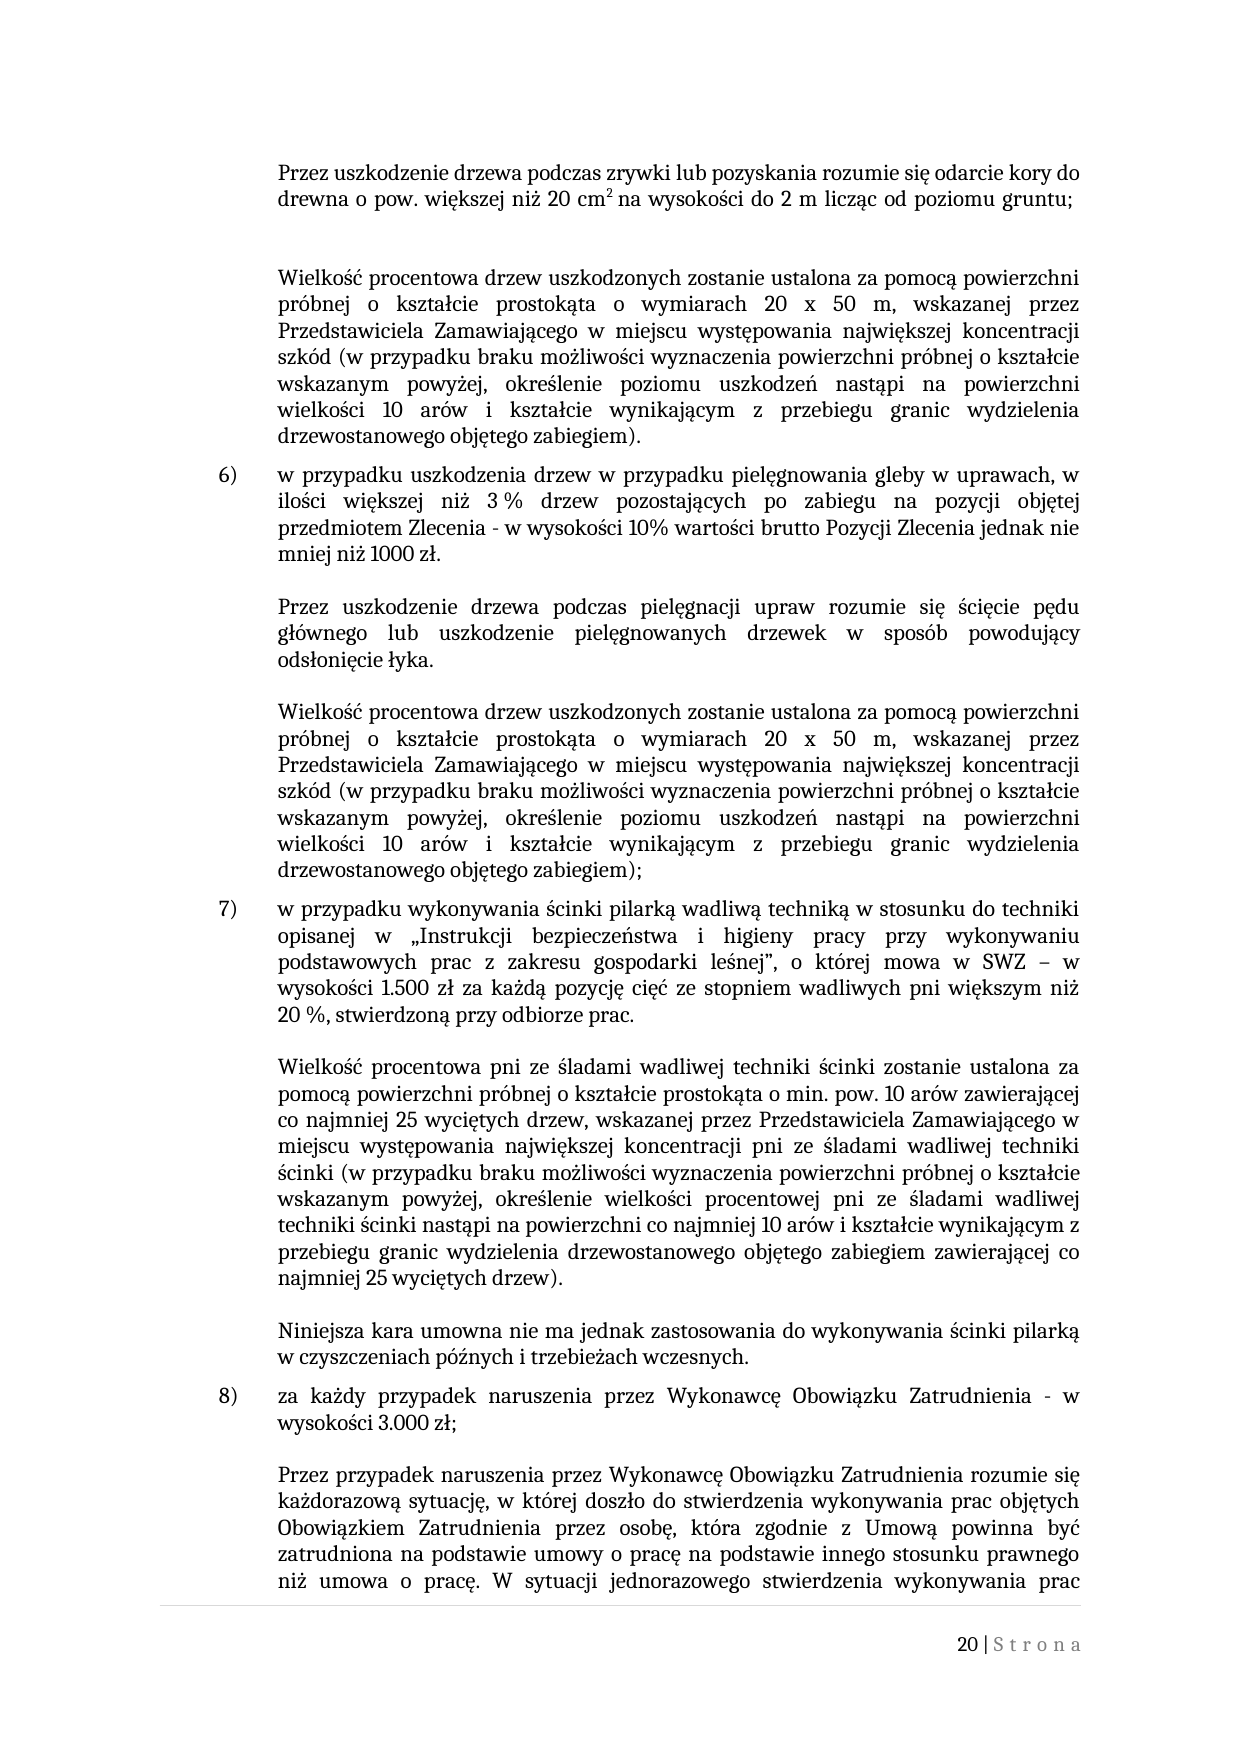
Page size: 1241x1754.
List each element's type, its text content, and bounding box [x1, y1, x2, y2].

list w przypadku wykonywania ścinki pilarką wadliwą techniką w stosunku do techniki opisanej w „Instrukcji bezpieczeństwa i higieny pracy przy wykonywaniu podstawowych prac z zakresu gospodarki leśnej”, o której mowa w SWZ – w wysokości 1.500 zł za każdą pozycję cięć ze stopniem wadliwych pni większym niż 20 %, stwierdzoną przy odbiorze prac. Wielkość procentowa pni ze śladami wadliwej techniki ścinki zostanie ustalona za pomocą powierzchni próbnej o kształcie prostokąta o min. pow. 10 arów zawierającej co najmniej 25 wyciętych drzew, wskazanej przez Przedstawiciela Zamawiającego w miejscu występowania największej koncentracji pni ze śladami wadliwej techniki ścinki (w przypadku braku możliwości wyznaczenia powierzchni próbnej o kształcie wskazanym powyżej, określenie wielkości procentowej pni ze śladami wadliwej techniki ścinki nastąpi na powierzchni co najmniej 10 arów i kształcie wynikającym z przebiegu granic wydzielenia drzewostanowego objętego zabiegiem zawierającej co najmniej 25 wyciętych drzew). Niniejsza kara umowna nie ma jednak zastosowania do wykonywania ścinki pilarką w czyszczeniach późnych i trzebieżach wczesnych. [218, 896, 1081, 1370]
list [218, 1383, 1081, 1594]
list w przypadku uszkodzenia drzew w przypadku pielęgnowania gleby w uprawach, w ilości większej niż 3 % drzew pozostających po zabiegu na pozycji objętej przedmiotem Zlecenia - w wysokości 10% wartości brutto Pozycji Zlecenia jednak nie mniej niż 1000 zł. Przez uszkodzenie drzewa podczas pielęgnacji upraw rozumie się ścięcie pędu głównego lub uszkodzenie pielęgnowanych drzewek w sposób powodujący odsłonięcie łyka. Wielkość procentowa drzew uszkodzonych zostanie ustalona za pomocą powierzchni próbnej o kształcie prostokąta o wymiarach 20 x 50 m, wskazanej przez Przedstawiciela Zamawiającego w miejscu występowania największej koncentracji szkód (w przypadku braku możliwości wyznaczenia powierzchni próbnej o kształcie wskazanym powyżej, określenie poziomu uszkodzeń nastąpi na powierzchni wielkości 10 arów i kształcie wynikającym z przebiegu granic wydzielenia drzewostanowego objętego zabiegiem); [218, 462, 1081, 883]
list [218, 159, 1081, 449]
